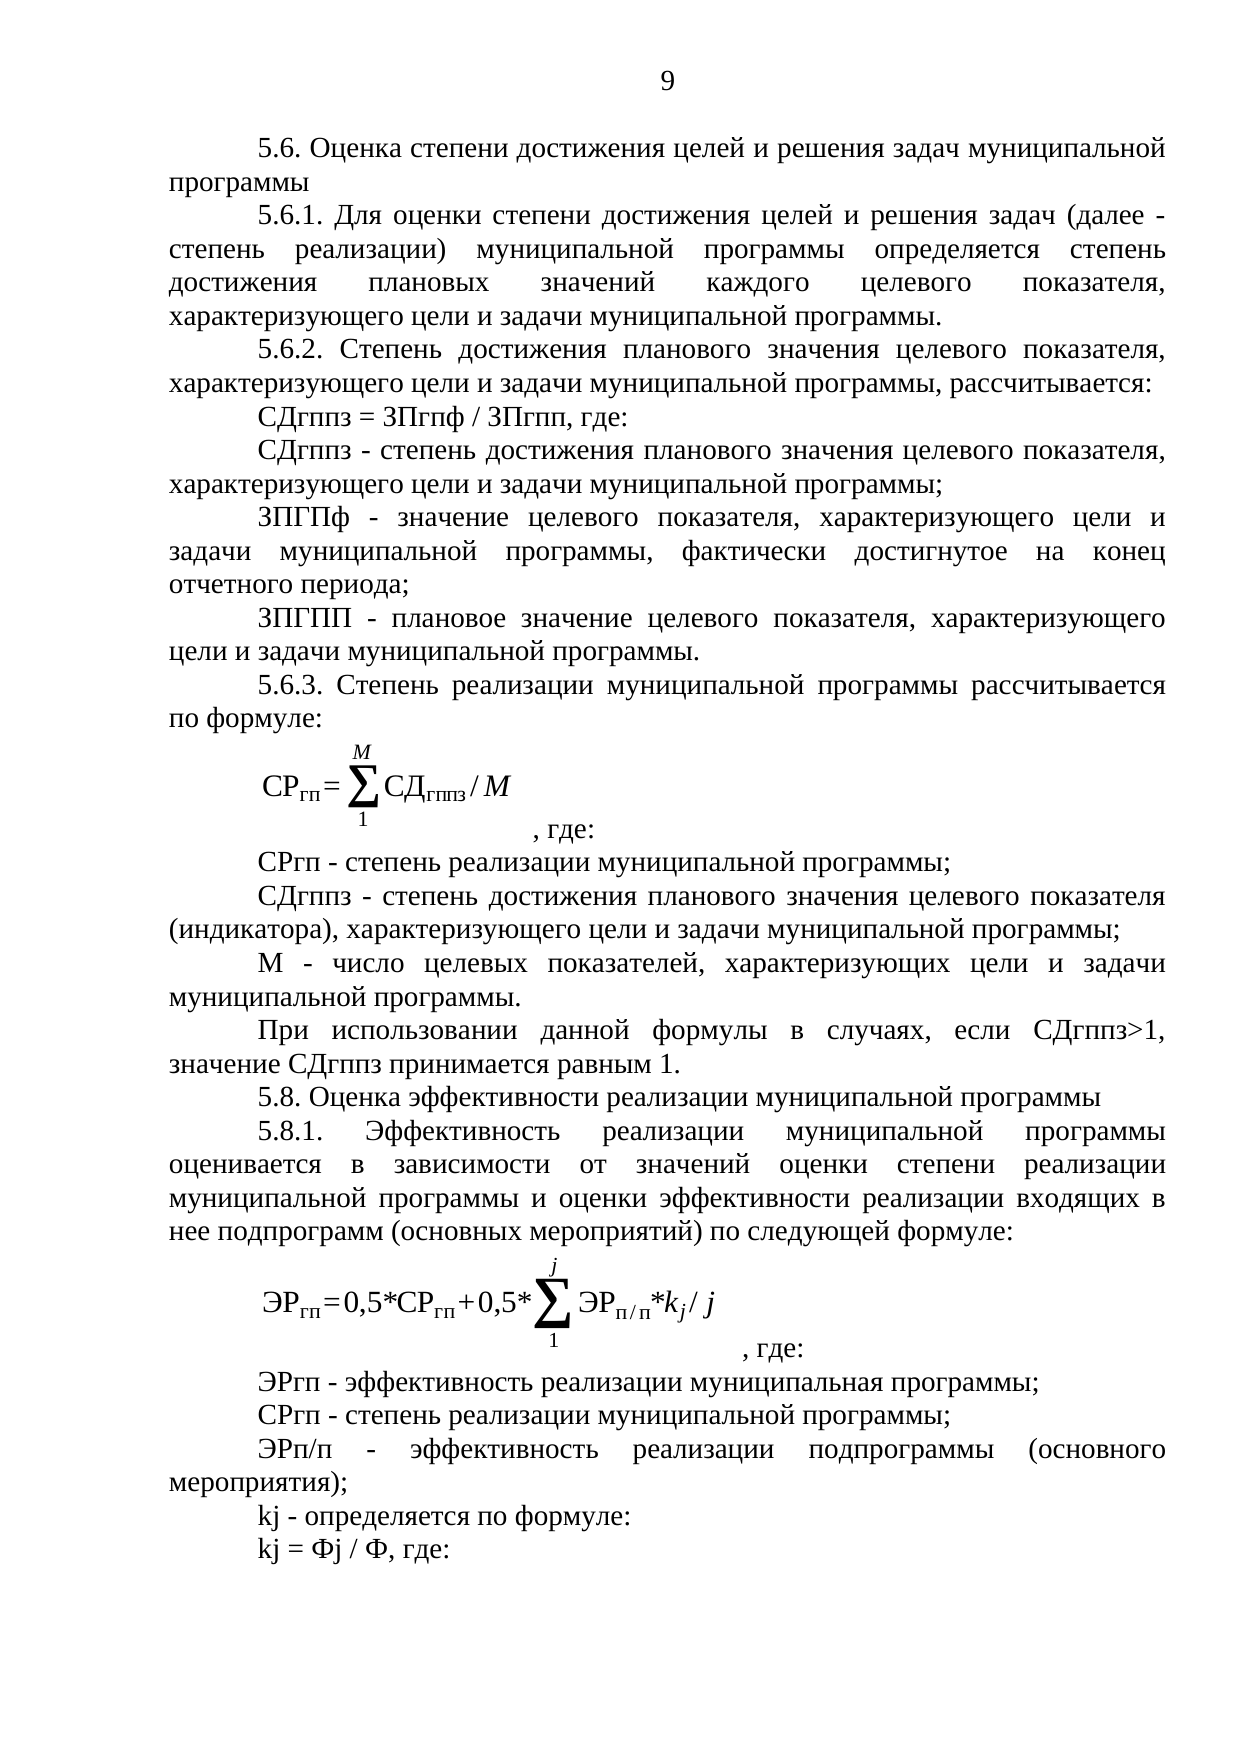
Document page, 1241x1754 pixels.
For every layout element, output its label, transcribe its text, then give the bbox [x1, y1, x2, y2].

text ЗПГПП - плановое значение целевого показателя, характеризующего цели и задачи муниципальной программы. [169, 600, 1167, 667]
text 5.6.3. Степень реализации муниципальной программы рассчитывается по формуле: [169, 667, 1167, 734]
text СРгп - степень реализации муниципальной программы; [169, 844, 1167, 878]
text СДгппз = ЗПгпф / ЗПгпп, где: [169, 399, 1167, 432]
text ЭРгп - эффективность реализации муниципальная программы; [169, 1364, 1167, 1397]
text 5.8.1. Эффективность реализации муниципальной программы оценивается в зависимости от значений оценки степени реализации муниципальной программы и оценки эффективности реализации входящих в нее подпрограмм (основных мероприятий) по следующей формуле: [169, 1113, 1167, 1247]
text ЭРп/п - эффективность реализации подпрограммы (основного мероприятия); [169, 1431, 1167, 1498]
text СРгп - степень реализации муниципальной программы; [169, 1397, 1167, 1431]
text СДгппз - степень достижения планового значения целевого показателя, характеризующего цели и задачи муниципальной программы; [169, 432, 1167, 499]
text М - число целевых показателей, характеризующих цели и задачи муниципальной программы. [169, 945, 1167, 1012]
subtitle 5.8. Оценка эффективности реализации муниципальной программы [169, 1079, 1167, 1113]
text При использовании данной формулы в случаях, если СДгппз>1, значение СДгппз принимается равным 1. [169, 1012, 1167, 1079]
text ЗПГПф - значение целевого показателя, характеризующего цели и задачи муниципальной программы, фактически достигнутое на конец отчетного периода; [169, 499, 1167, 600]
subtitle 5.6. Оценка степени достижения целей и решения задач муниципальной программы [169, 58, 1167, 197]
text 5.6.2. Степень достижения планового значения целевого показателя, характеризующего цели и задачи муниципальной программы, рассчитывается: [169, 332, 1167, 399]
text kj - определяется по формуле: [169, 1498, 1167, 1531]
text kj = Фj / Ф, где: [169, 1531, 1167, 1565]
text 5.6.1. Для оценки степени достижения целей и решения задач (далее - степень реализации) муниципальной программы определяется степень достижения плановых значений каждого целевого показателя, характеризующего цели и задачи муниципальной программы. [169, 197, 1167, 332]
text , где: [169, 1247, 1167, 1364]
text СДгппз - степень достижения планового значения целевого показателя (индикатора), характеризующего цели и задачи муниципальной программы; [169, 878, 1167, 945]
text , где: [169, 734, 1167, 844]
